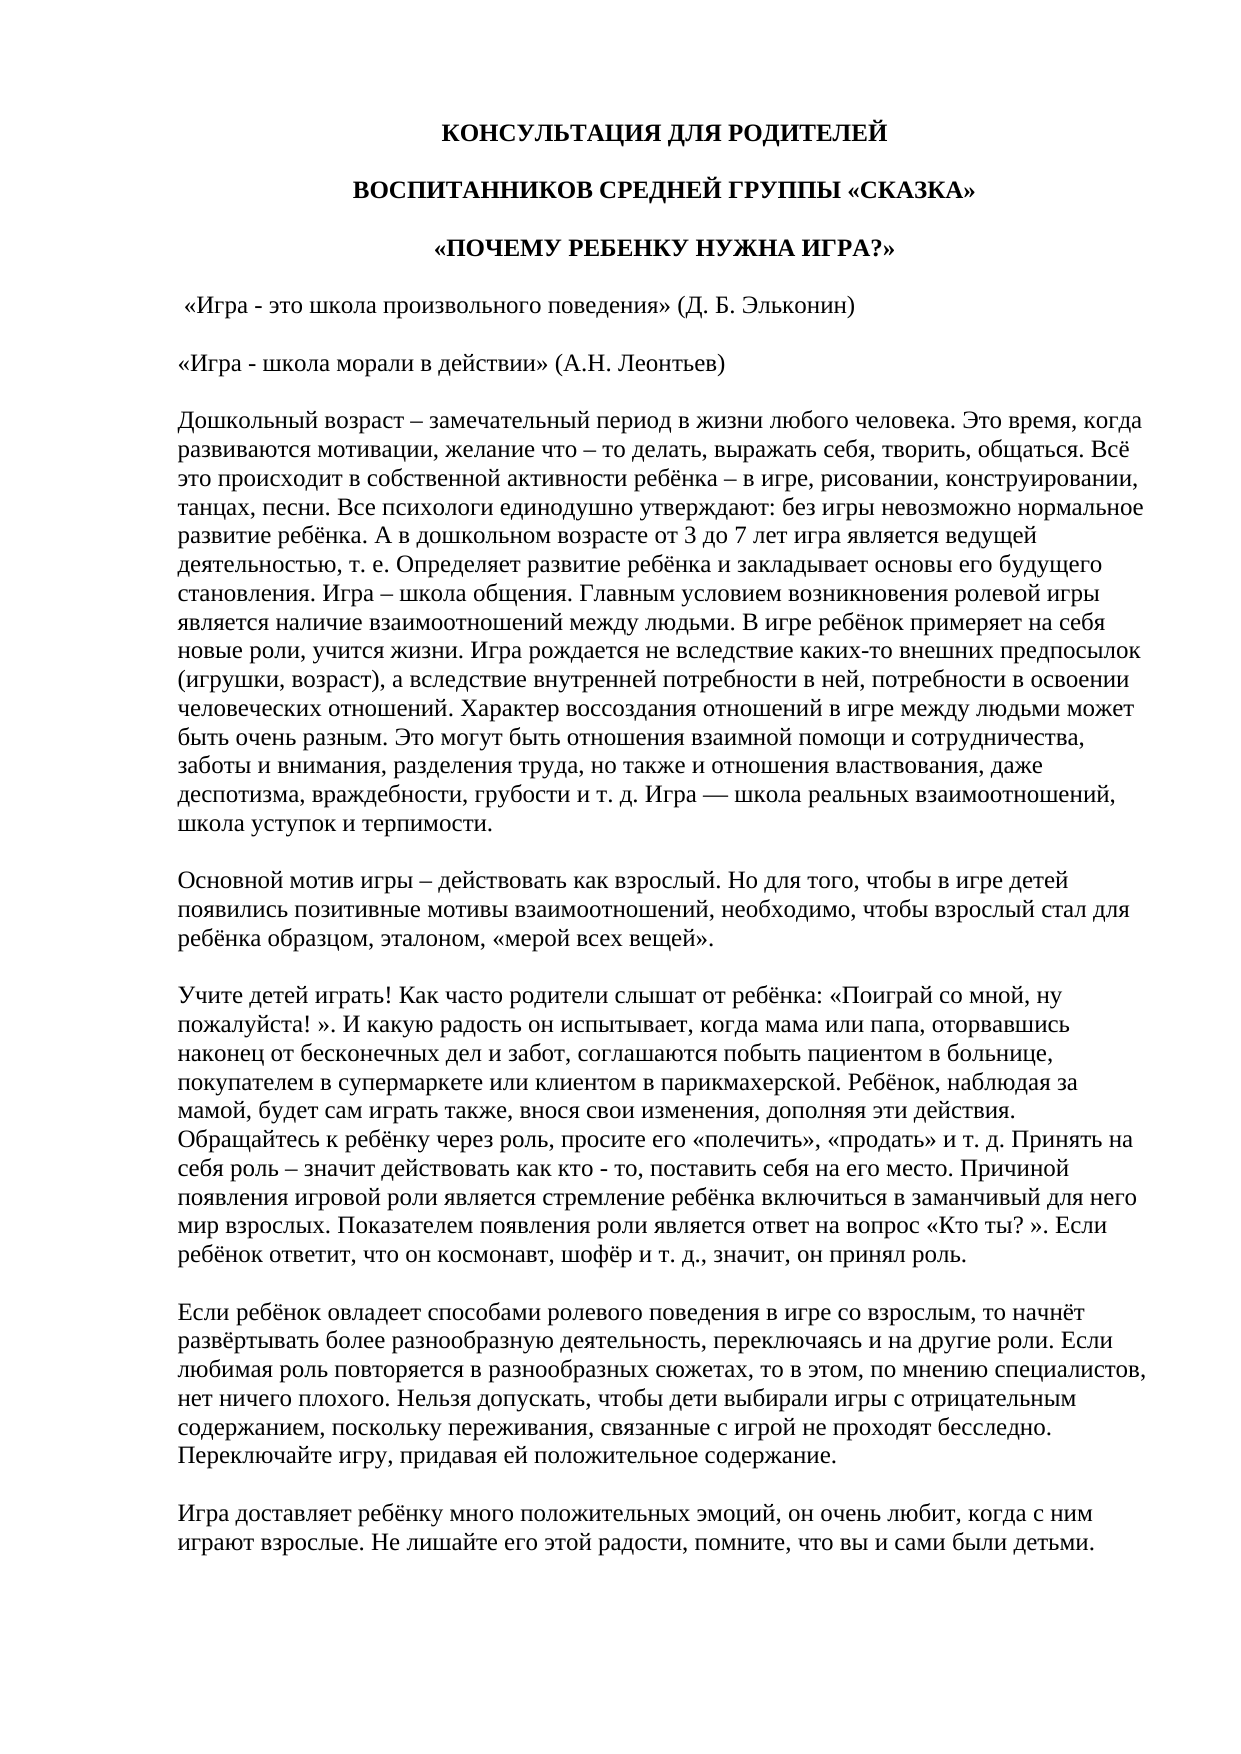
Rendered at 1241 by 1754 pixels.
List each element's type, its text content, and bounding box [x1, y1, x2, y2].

text ВОСПИТАННИКОВ СРЕДНЕЙ ГРУППЫ «СКАЗКА» [177, 176, 1152, 204]
text Учите детей играть! Как часто родители слышат от ребёнка: «Поиграй со мной, ну пожалуйста! ». И какую радость он испытывает, когда мама или папа, оторвавшись наконец от бесконечных дел и забот, соглашаются побыть пациентом в больнице, покупателем в супермаркете или клиентом в парикмахерской. Ребёнок, наблюдая за мамой, будет сам играть также, внося свои изменения, дополняя эти действия. Обращайтесь к ребёнку через роль, просите его «полечить», «продать» и т. д. Принять на себя роль – значит действовать как кто - то, поставить себя на его место. Причиной появления игровой роли является стремление ребёнка включиться в заманчивый для него мир взрослых. Показателем появления роли является ответ на вопрос «Кто ты? ». Если ребёнок ответит, что он космонавт, шофёр и т. д., значит, он принял роль. [177, 981, 1152, 1268]
text КОНСУЛЬТАЦИЯ ДЛЯ РОДИТЕЛЕЙ [177, 118, 1152, 147]
text «Игра - школа морали в действии» (А.Н. Леонтьев) [177, 348, 1152, 377]
text Игра доставляет ребёнку много положительных эмоций, он очень любит, когда с ним играют взрослые. Не лишайте его этой радости, помните, что вы и сами были детьми. [177, 1498, 1152, 1556]
text Основной мотив игры – действовать как взрослый. Но для того, чтобы в игре детей появились позитивные мотивы взаимоотношений, необходимо, чтобы взрослый стал для ребёнка образцом, эталоном, «мерой всех вещей». [177, 866, 1152, 952]
text Дошкольный возраст – замечательный период в жизни любого человека. Это время, когда развиваются мотивации, желание что – то делать, выражать себя, творить, общаться. Всё это происходит в собственной активности ребёнка – в игре, рисовании, конструировании, танцах, песни. Все психологи единодушно утверждают: без игры невозможно нормальное развитие ребёнка. А в дошкольном возрасте от 3 до 7 лет игра является ведущей деятельностью, т. е. Определяет развитие ребёнка и закладывает основы его будущего становления. Игра – школа общения. Главным условием возникновения ролевой игры является наличие взаимоотношений между людьми. В игре ребёнок примеряет на себя новые роли, учится жизни. Игра рождается не вследствие каких-то внешних предпосылок (игрушки, возраст), а вследствие внутренней потребности в ней, потребности в освоении человеческих отношений. Характер воссоздания отношений в игре между людьми может быть очень разным. Это могут быть отношения взаимной помощи и сотрудничества, заботы и внимания, разделения труда, но также и отношения властвования, даже деспотизма, враждебности, грубости и т. д. Игра — школа реальных взаимоотношений, школа уступок и терпимости. [177, 406, 1152, 837]
text Если ребёнок овладеет способами ролевого поведения в игре со взрослым, то начнёт развёртывать более разнообразную деятельность, переключаясь и на другие роли. Если любимая роль повторяется в разнообразных сюжетах, то в этом, по мнению специалистов, нет ничего плохого. Нельзя допускать, чтобы дети выбирали игры с отрицательным содержанием, поскольку переживания, связанные с игрой не проходят бесследно. Переключайте игру, придавая ей положительное содержание. [177, 1297, 1152, 1469]
text «ПОЧЕМУ РЕБЕНКУ НУЖНА ИГРА?» [177, 233, 1152, 262]
text «Игра - это школа произвольного поведения» (Д. Б. Эльконин) [177, 291, 1152, 319]
